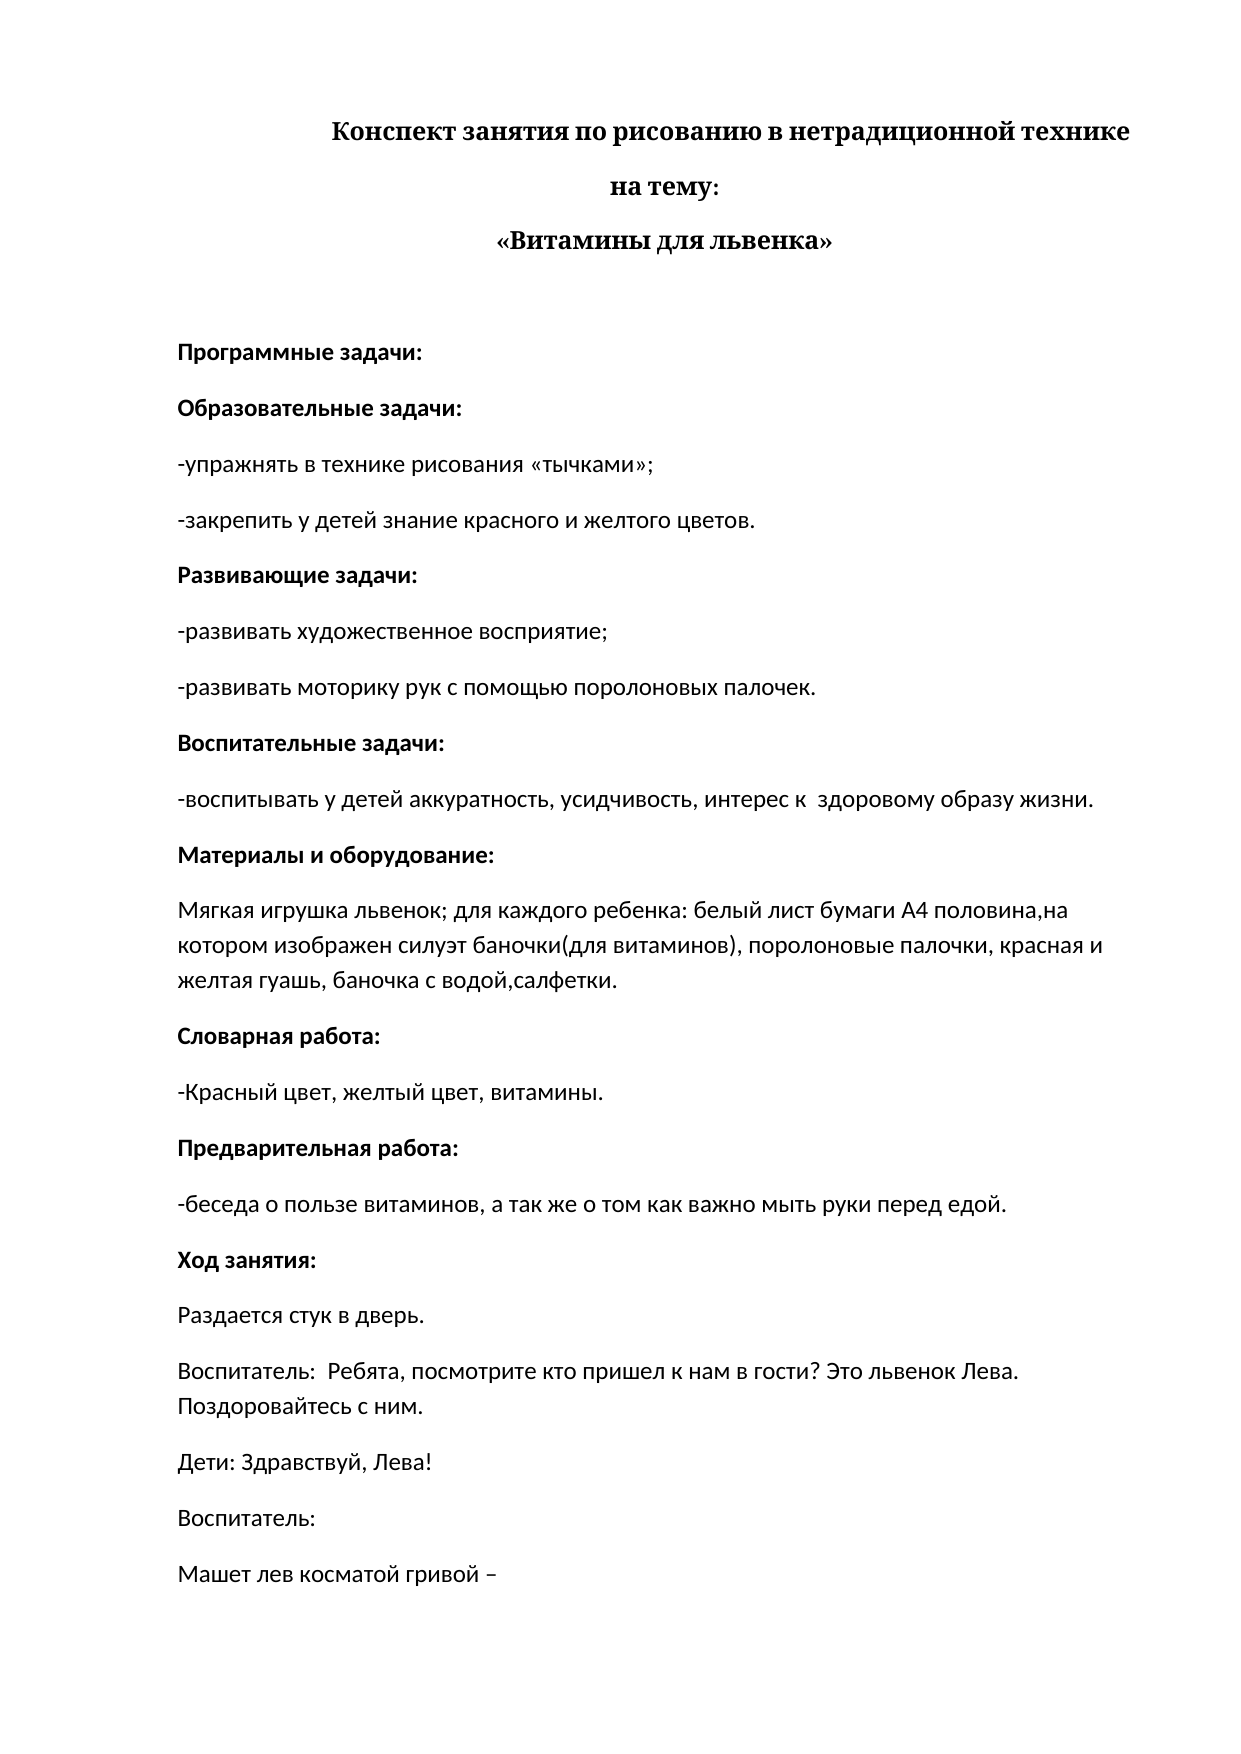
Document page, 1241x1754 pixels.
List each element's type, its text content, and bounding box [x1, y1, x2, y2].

text «Витамины для львенка» [177, 227, 1152, 255]
text Ход занятия: [177, 1244, 1152, 1274]
text Дети: Здравствуй, Лева! [177, 1446, 1152, 1477]
text Конспект занятия по рисованию в нетрадиционной технике [177, 118, 1152, 147]
text Материалы и оборудование: [177, 839, 1152, 869]
text Машет лев косматой гривой – [177, 1558, 1152, 1588]
text -развивать моторику рук с помощью поролоновых палочек. [177, 671, 1152, 702]
text -упражнять в технике рисования «тычками»; [177, 448, 1152, 478]
text Предварительная работа: [177, 1132, 1152, 1163]
text Программные задачи: [177, 336, 1152, 367]
text -развивать художественное восприятие; [177, 615, 1152, 646]
text на тему: [177, 173, 1152, 201]
text Воспитатель: Ребята, посмотрите кто пришел к нам в гости? Это львенок Лева. Поздоровайтесь с ним. [177, 1355, 1152, 1421]
text Воспитатель: [177, 1502, 1152, 1533]
text Мягкая игрушка львенок; для каждого ребенка: белый лист бумаги А4 половина,на котором изображен силуэт баночки(для витаминов), поролоновые палочки, красная и желтая гуашь, баночка с водой,салфетки. [177, 894, 1152, 995]
text -беседа о пользе витаминов, а так же о том как важно мыть руки перед едой. [177, 1188, 1152, 1218]
text -Красный цвет, желтый цвет, витамины. [177, 1076, 1152, 1107]
text -воспитывать у детей аккуратность, усидчивость, интерес к здоровому образу жизни. [177, 783, 1152, 813]
text Развивающие задачи: [177, 559, 1152, 590]
text Словарная работа: [177, 1020, 1152, 1051]
text Воспитательные задачи: [177, 727, 1152, 758]
text Раздается стук в дверь. [177, 1299, 1152, 1330]
text -закрепить у детей знание красного и желтого цветов. [177, 504, 1152, 534]
text Образовательные задачи: [177, 392, 1152, 423]
